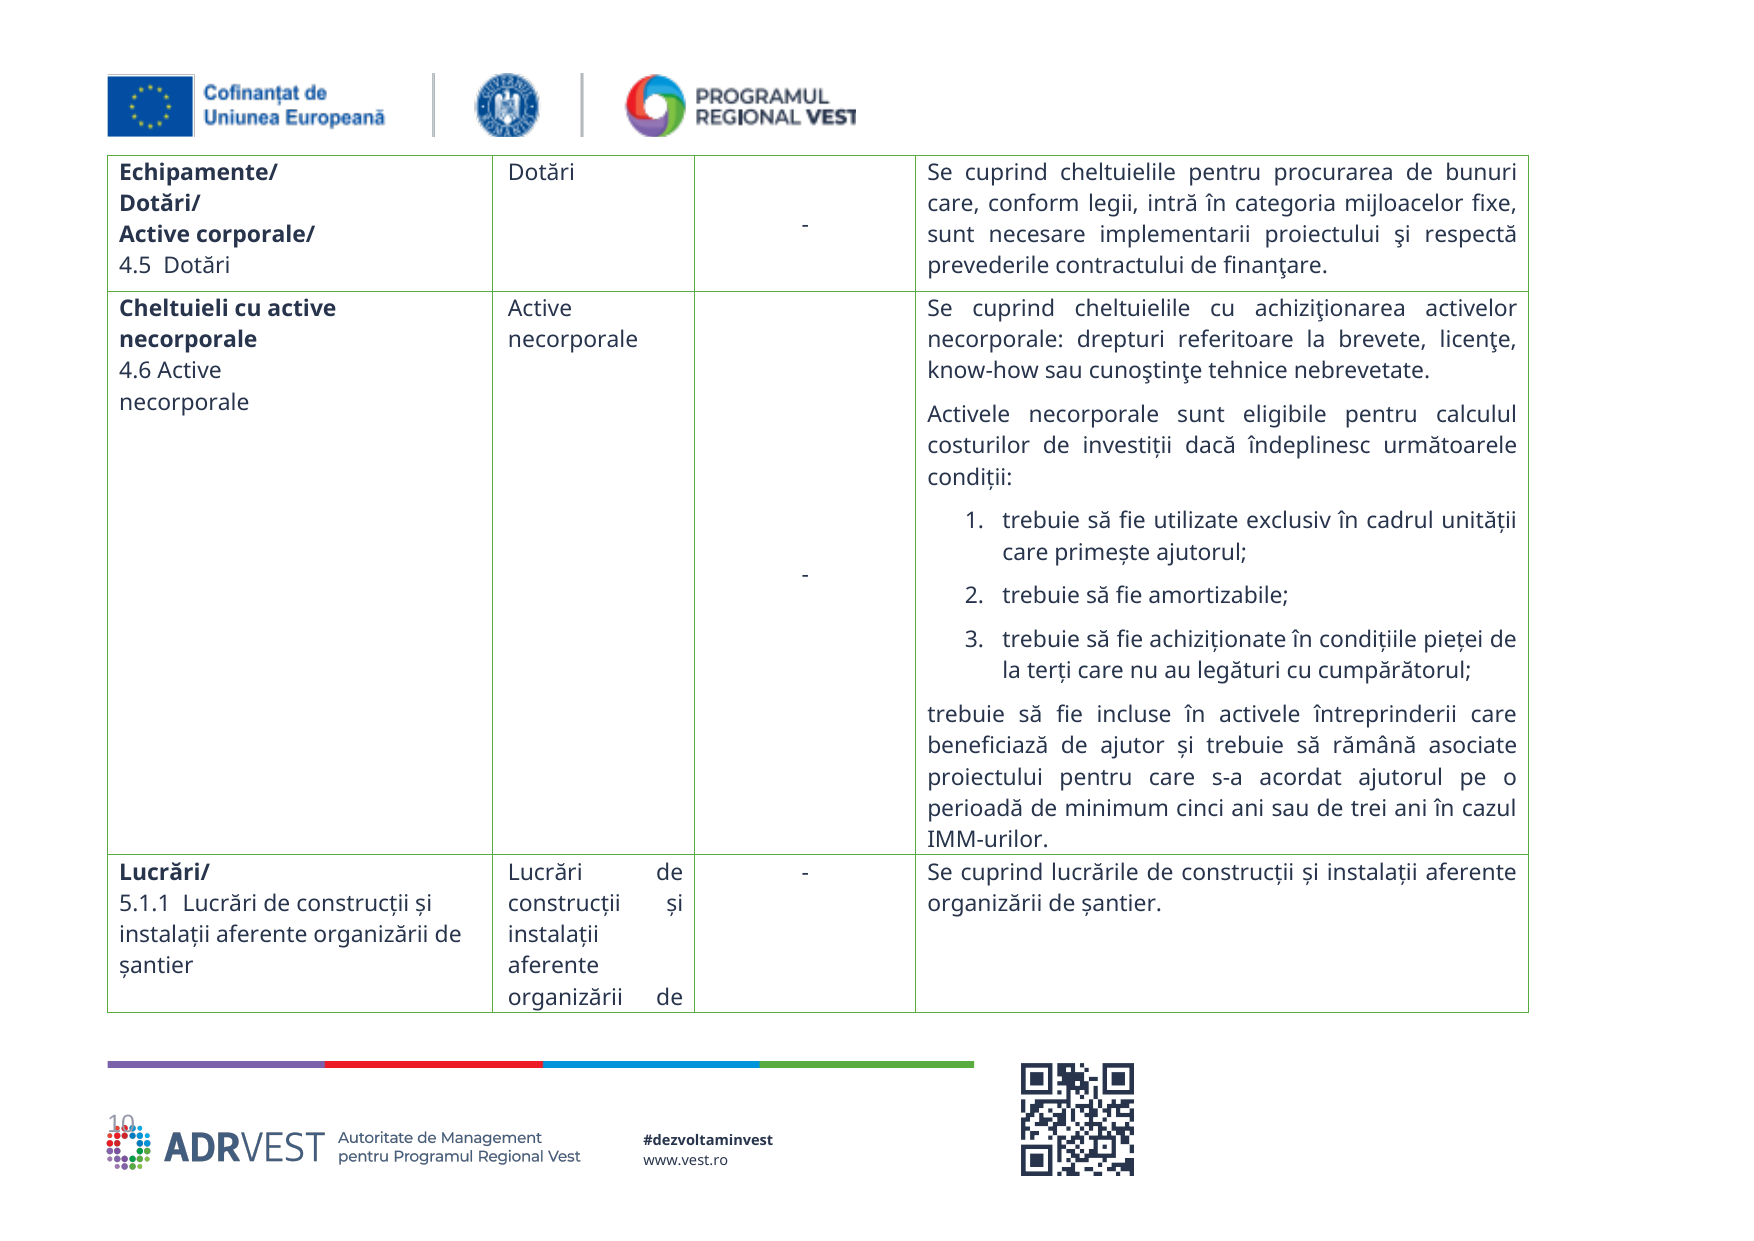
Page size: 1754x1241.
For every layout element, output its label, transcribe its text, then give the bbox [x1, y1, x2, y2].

table_cell Se cuprind lucrările de construcții și instalații aferente organizării de șantier. [916, 855, 1528, 1012]
table_cell Active necorporale [493, 292, 694, 854]
picture [1012, 1054, 1143, 1185]
table_cell Se cuprind cheltuielile pentru procurarea de bunuri care, conform legii, intră în categoria mijloacelor fixe, sunt necesare implementarii proiectului şi respectă prevederile contractului de finanţare. [916, 156, 1528, 291]
table_cell Se cuprind cheltuielile cu achiziţionarea activelor necorporale: drepturi referitoare la brevete, licenţe, know-how sau cunoştinţe tehnice nebrevetate. Activele necorporale sunt eligibile pentru calculul costurilor de investiții dacă îndeplinesc următoarele condiții: trebuie să fie utilizate exclusiv în cadrul unității care primește ajutorul; trebuie să fie amortizabile; trebuie să fie achiziționate în condițiile pieței de la terți care nu au legături cu cumpărătorul; trebuie să fie incluse în activele întreprinderii care beneficiază de ajutor și trebuie să rămână asociate proiectului pentru care s-a acordat ajutorul pe o perioadă de minimum cinci ani sau de trei ani în cazul IMM-urilor. [916, 292, 1528, 854]
table_cell Echipamente/ Dotări/ Active corporale/ 4.5 Dotări [108, 156, 492, 291]
table_cell Cheltuieli cu active necorporale 4.6 Active necorporale [108, 292, 492, 854]
picture [124, 1122, 132, 1130]
table_cell - [695, 156, 915, 291]
table_cell Dotări [493, 156, 694, 291]
table_cell Lucrări de construcții și instalații aferente organizării de șantier [493, 855, 694, 1012]
table_cell - [695, 292, 915, 854]
table_cell Lucrări/ 5.1.1 Lucrări de construcții și instalații aferente organizării de șantier [108, 855, 492, 1012]
picture [97, 1122, 586, 1173]
table_cell - [695, 855, 915, 1012]
